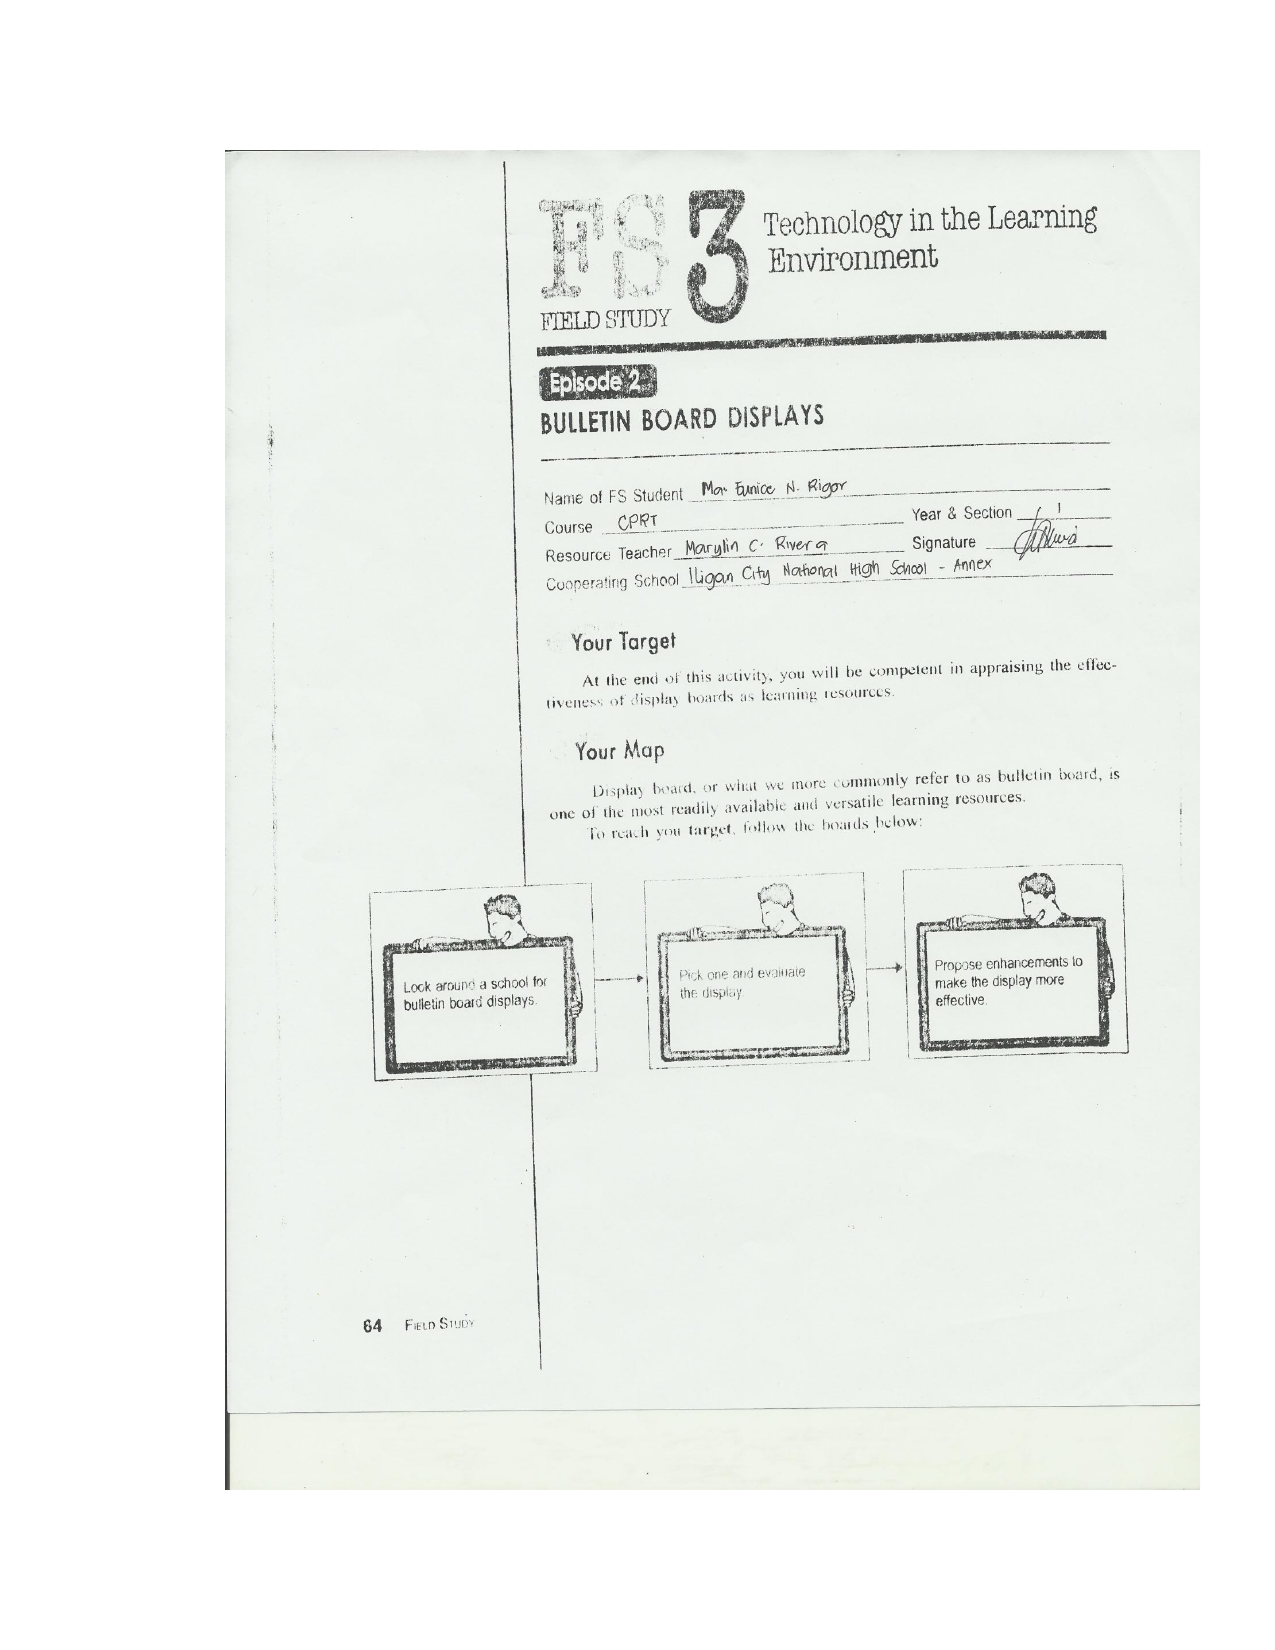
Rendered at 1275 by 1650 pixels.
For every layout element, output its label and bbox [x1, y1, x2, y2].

picture [225, 150, 1200, 1490]
